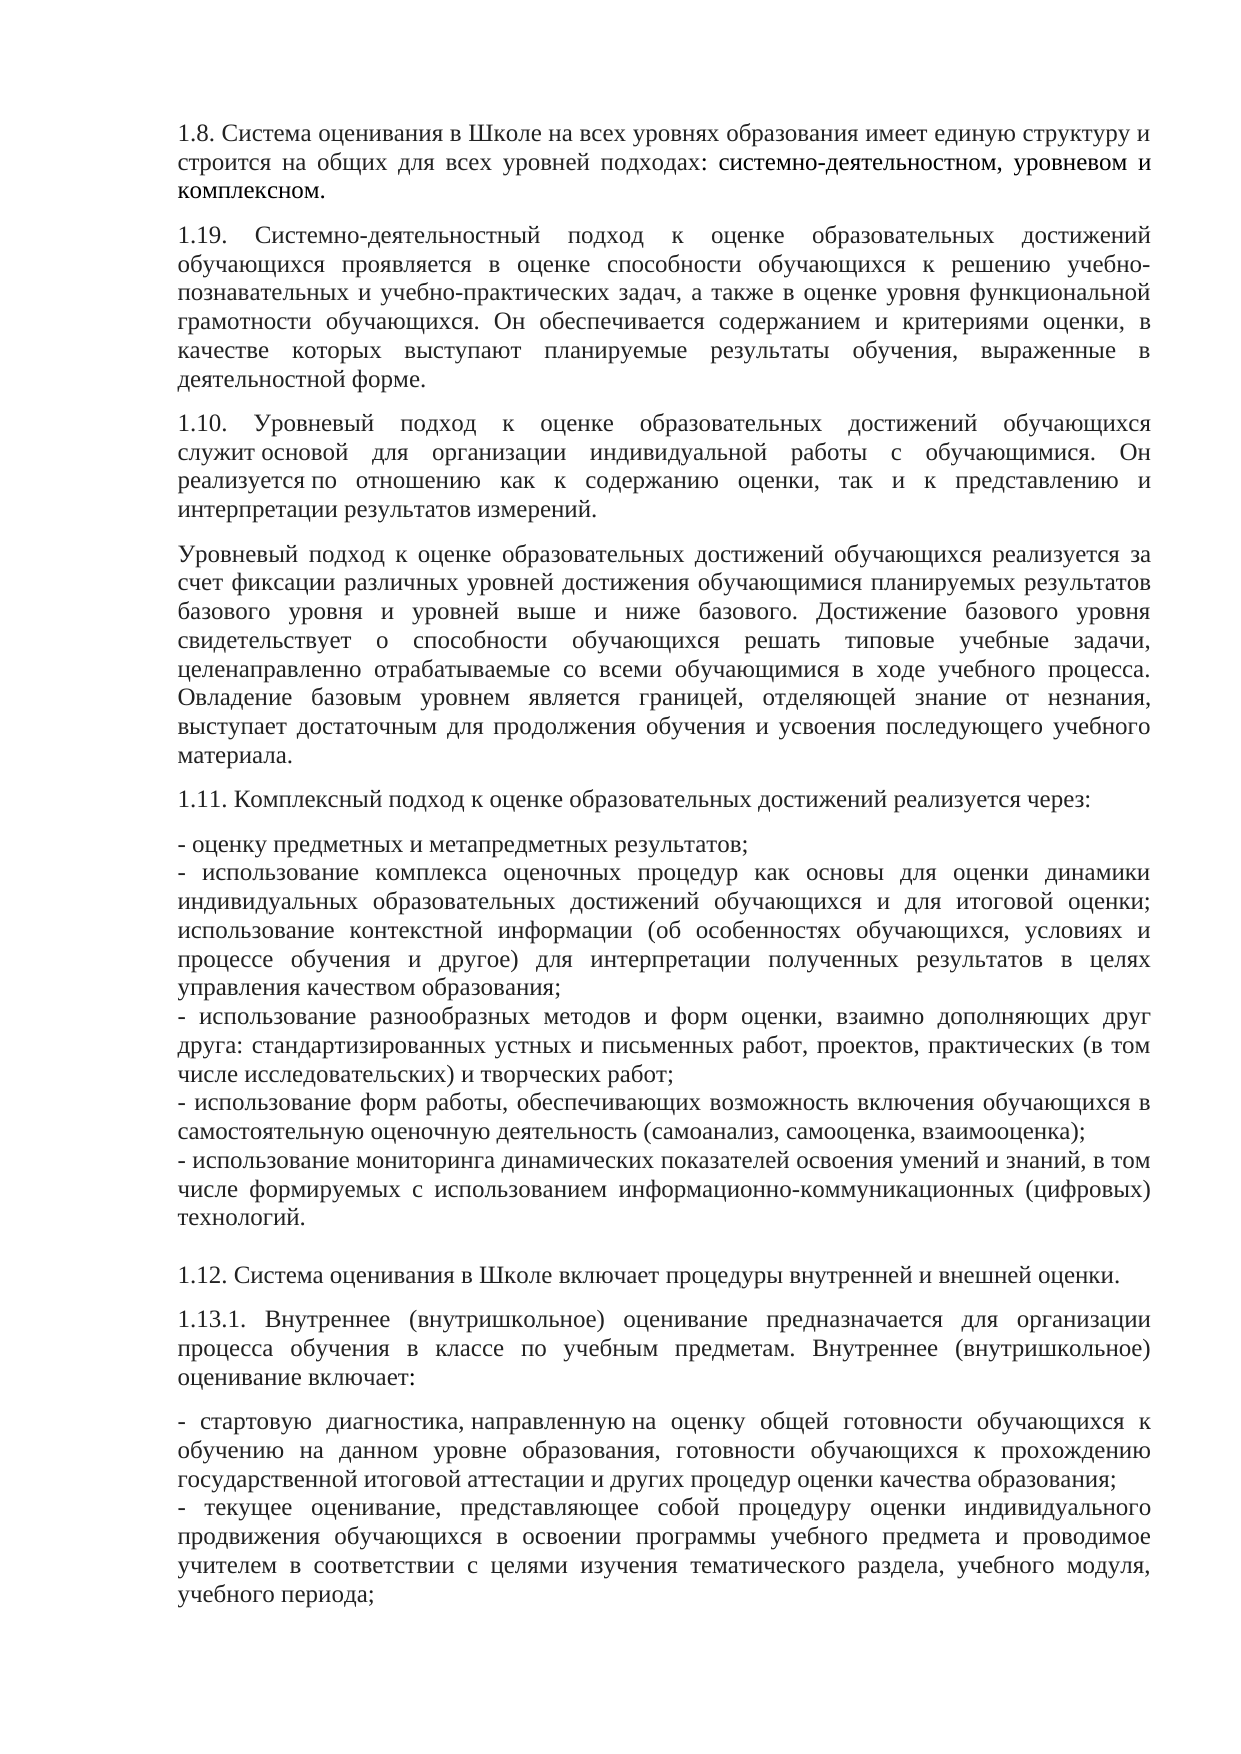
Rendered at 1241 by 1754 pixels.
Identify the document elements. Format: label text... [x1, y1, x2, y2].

text - текущее оценивание, представляющее собой процедуру оценки индивидуального продвижения обучающихся в освоении программы учебного предмета и проводимое учителем в соответствии с целями изучения тематического раздела, учебного модуля, учебного периода; [177, 1492, 1152, 1607]
text - использование комплекса оценочных процедур как основы для оценки динамики индивидуальных образовательных достижений обучающихся и для итоговой оценки; использование контекстной информации (об особенностях обучающихся, условиях и процессе обучения и другое) для интерпретации полученных результатов в целях управления качеством образования; [177, 857, 1152, 1001]
text - использование мониторинга динамических показателей освоения умений и знаний, в том числе формируемых с использованием информационно-коммуникационных (цифровых) технологий. [177, 1145, 1152, 1231]
text - использование разнообразных методов и форм оценки, взаимно дополняющих друг друга: стандартизированных устных и письменных работ, проектов, практических (в том числе исследовательских) и творческих работ; [177, 1001, 1152, 1087]
text 1.11. Комплексный подход к оценке образовательных достижений реализуется через: [177, 784, 1152, 813]
text 1.10. Уровневый подход к оценке образовательных достижений обучающихся служит основой для организации индивидуальной работы с обучающимися. Он реализуется по отношению как к содержанию оценки, так и к представлению и интерпретации результатов измерений. [177, 408, 1152, 523]
text - стартовую диагностика, направленную на оценку общей готовности обучающихся к обучению на данном уровне образования, готовности обучающихся к прохождению государственной итоговой аттестации и других процедур оценки качества образования; [177, 1406, 1152, 1492]
text 1.13.1. Внутреннее (внутришкольное) оценивание предназначается для организации процесса обучения в классе по учебным предметам. Внутреннее (внутришкольное) оценивание включает: [177, 1304, 1152, 1391]
text 1.19. Системно-деятельностный подход к оценке образовательных достижений обучающихся проявляется в оценке способности обучающихся к решению учебно-познавательных и учебно-практических задач, а также в оценке уровня функциональной грамотности обучающихся. Он обеспечивается содержанием и критериями оценки, в качестве которых выступают планируемые результаты обучения, выраженные в деятельностной форме. [177, 220, 1152, 392]
text Уровневый подход к оценке образовательных достижений обучающихся реализуется за счет фиксации различных уровней достижения обучающимися планируемых результатов базового уровня и уровней выше и ниже базового. Достижение базового уровня свидетельствует о способности обучающихся решать типовые учебные задачи, целенаправленно отрабатываемые со всеми обучающимися в ходе учебного процесса. Овладение базовым уровнем является границей, отделяющей знание от незнания, выступает достаточным для продолжения обучения и усвоения последующего учебного материала. [177, 539, 1152, 769]
text - оценку предметных и метапредметных результатов; [177, 829, 1152, 857]
text 1.12. Система оценивания в Школе включает процедуры внутренней и внешней оценки. [177, 1260, 1152, 1289]
text 1.8. Система оценивания в Школе на всех уровнях образования имеет единую структуру и строится на общих для всех уровней подходах: системно-деятельностном, уровневом и комплексном. [177, 118, 1152, 204]
text - использование форм работы, обеспечивающих возможность включения обучающихся в самостоятельную оценочную деятельность (самоанализ, самооценка, взаимооценка); [177, 1087, 1152, 1145]
